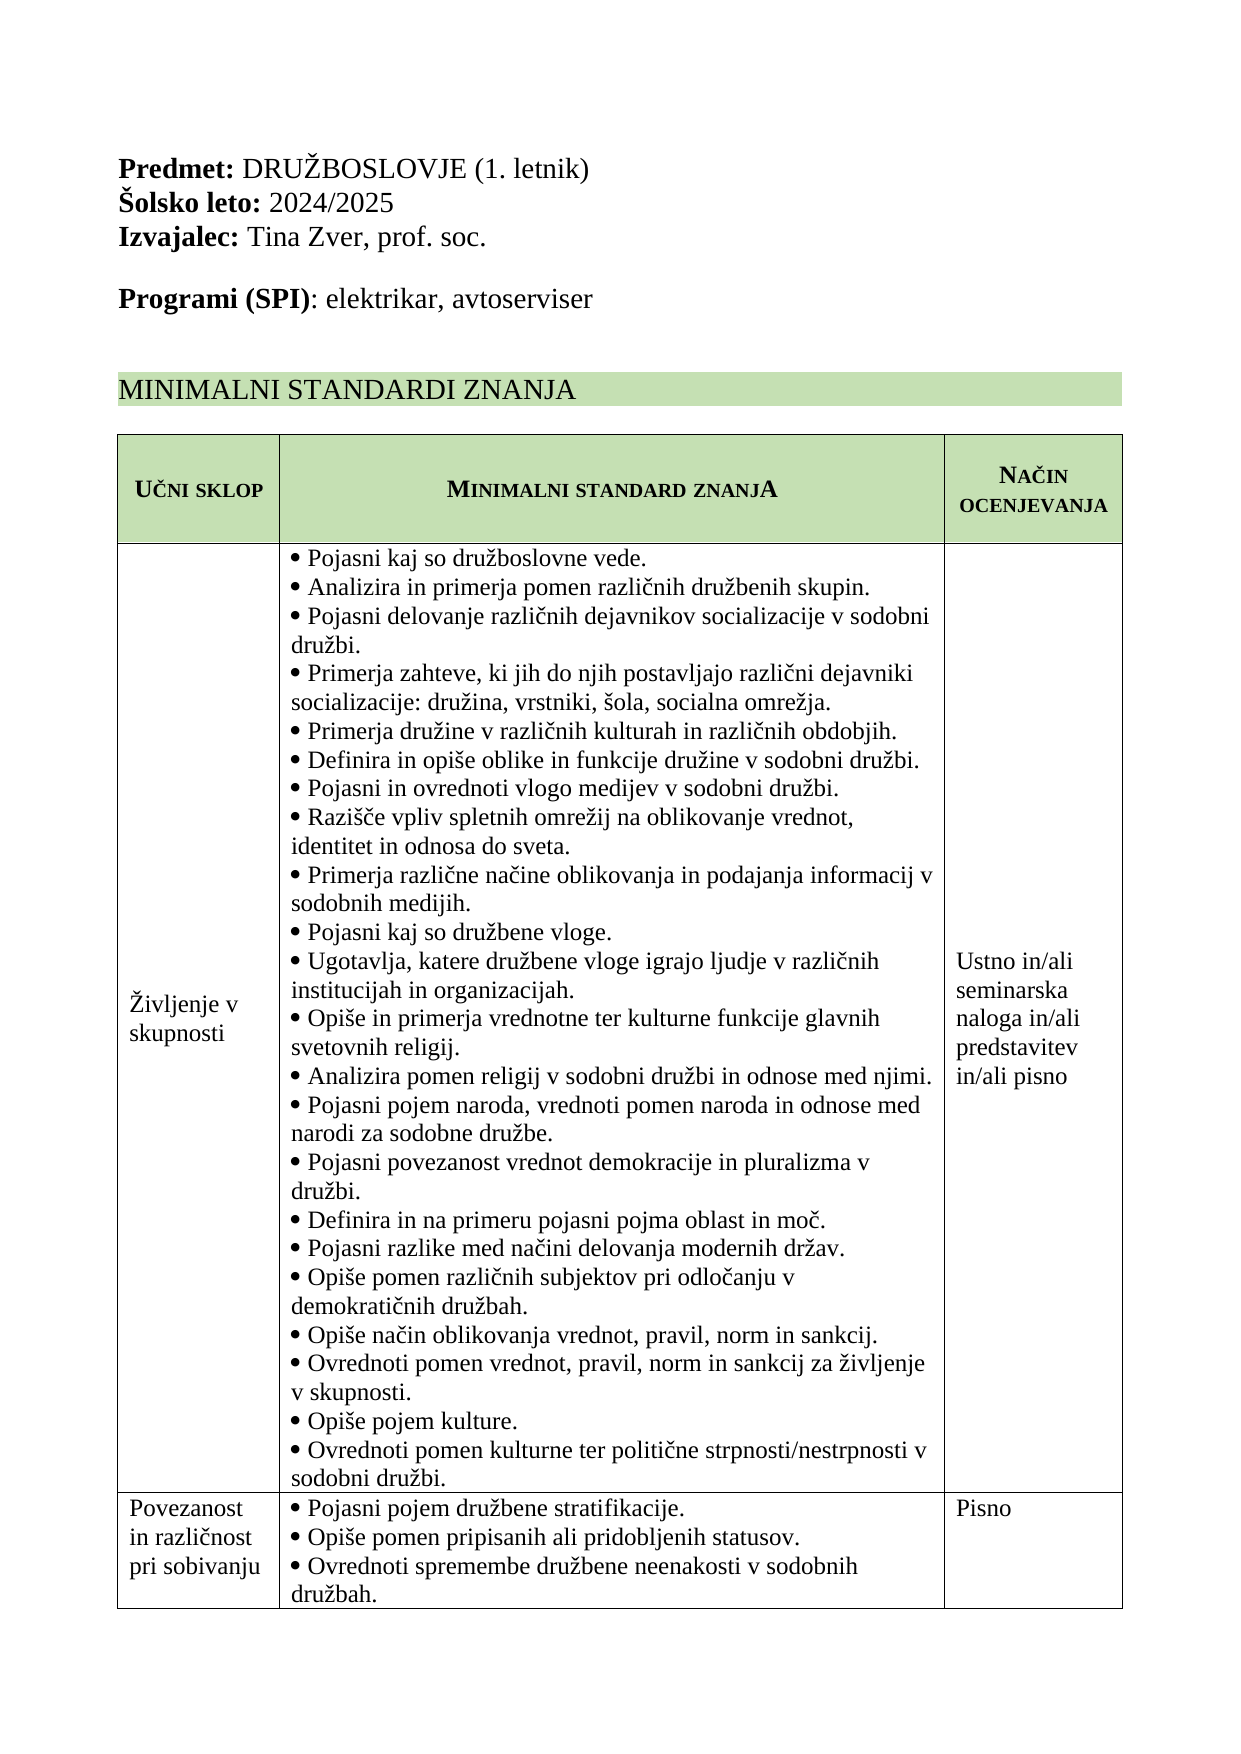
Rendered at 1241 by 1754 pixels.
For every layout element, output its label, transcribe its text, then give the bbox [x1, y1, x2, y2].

text MINIMALNI STANDARDI ZNANJA [118, 372, 1122, 406]
text Šolsko leto: 2024/2025 [118, 185, 1122, 219]
table_cell Povezanost in različnost pri sobivanju [118, 1493, 279, 1608]
table_header Učni sklop [118, 435, 279, 542]
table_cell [280, 1493, 944, 1608]
table_cell Življenje v skupnosti [118, 544, 279, 1492]
table_cell Ustno in/ali seminarska naloga in/ali predstavitev in/ali pisno [945, 544, 1122, 1492]
text Programi (SPI): elektrikar, avtoserviser [118, 281, 1122, 314]
table_header Način ocenjevanja [945, 435, 1122, 542]
table_cell Pojasni kaj so družboslovne vede. Analizira in primerja pomen različnih družbenih skupin. Pojasni delovanje različnih dejavnikov socializacije v sodobni družbi. Primerja zahteve, ki jih do njih postavljajo različni dejavniki socializacije: družina, vrstniki, šola, socialna omrežja. Primerja družine v različnih kulturah in različnih obdobjih. Definira in opiše oblike in funkcije družine v sodobni družbi. Pojasni in ovrednoti vlogo medijev v sodobni družbi. Razišče vpliv spletnih omrežij na oblikovanje vrednot, identitet in odnosa do sveta. Primerja različne načine oblikovanja in podajanja informacij v sodobnih medijih. Pojasni kaj so družbene vloge. Ugotavlja, katere družbene vloge igrajo ljudje v različnih institucijah in organizacijah. Opiše in primerja vrednotne ter kulturne funkcije glavnih svetovnih religij. Analizira pomen religij v sodobni družbi in odnose med njimi. Pojasni pojem naroda, vrednoti pomen naroda in odnose med narodi za sodobne družbe. Pojasni povezanost vrednot demokracije in pluralizma v družbi. Definira in na primeru pojasni pojma oblast in moč. Pojasni razlike med načini delovanja modernih držav. Opiše pomen različnih subjektov pri odločanju v demokratičnih družbah. Opiše način oblikovanja vrednot, pravil, norm in sankcij. Ovrednoti pomen vrednot, pravil, norm in sankcij za življenje v skupnosti. Opiše pojem kulture. Ovrednoti pomen kulturne ter politične strpnosti/nestrpnosti v sodobni družbi. [280, 544, 944, 1492]
text Predmet: DRUŽBOSLOVJE (1. letnik) [118, 152, 1122, 185]
table_header Minimalni standard znanjA [280, 435, 944, 542]
text Izvajalec: Tina Zver, prof. soc. [118, 219, 1122, 252]
table_cell Pisno [945, 1493, 1122, 1608]
